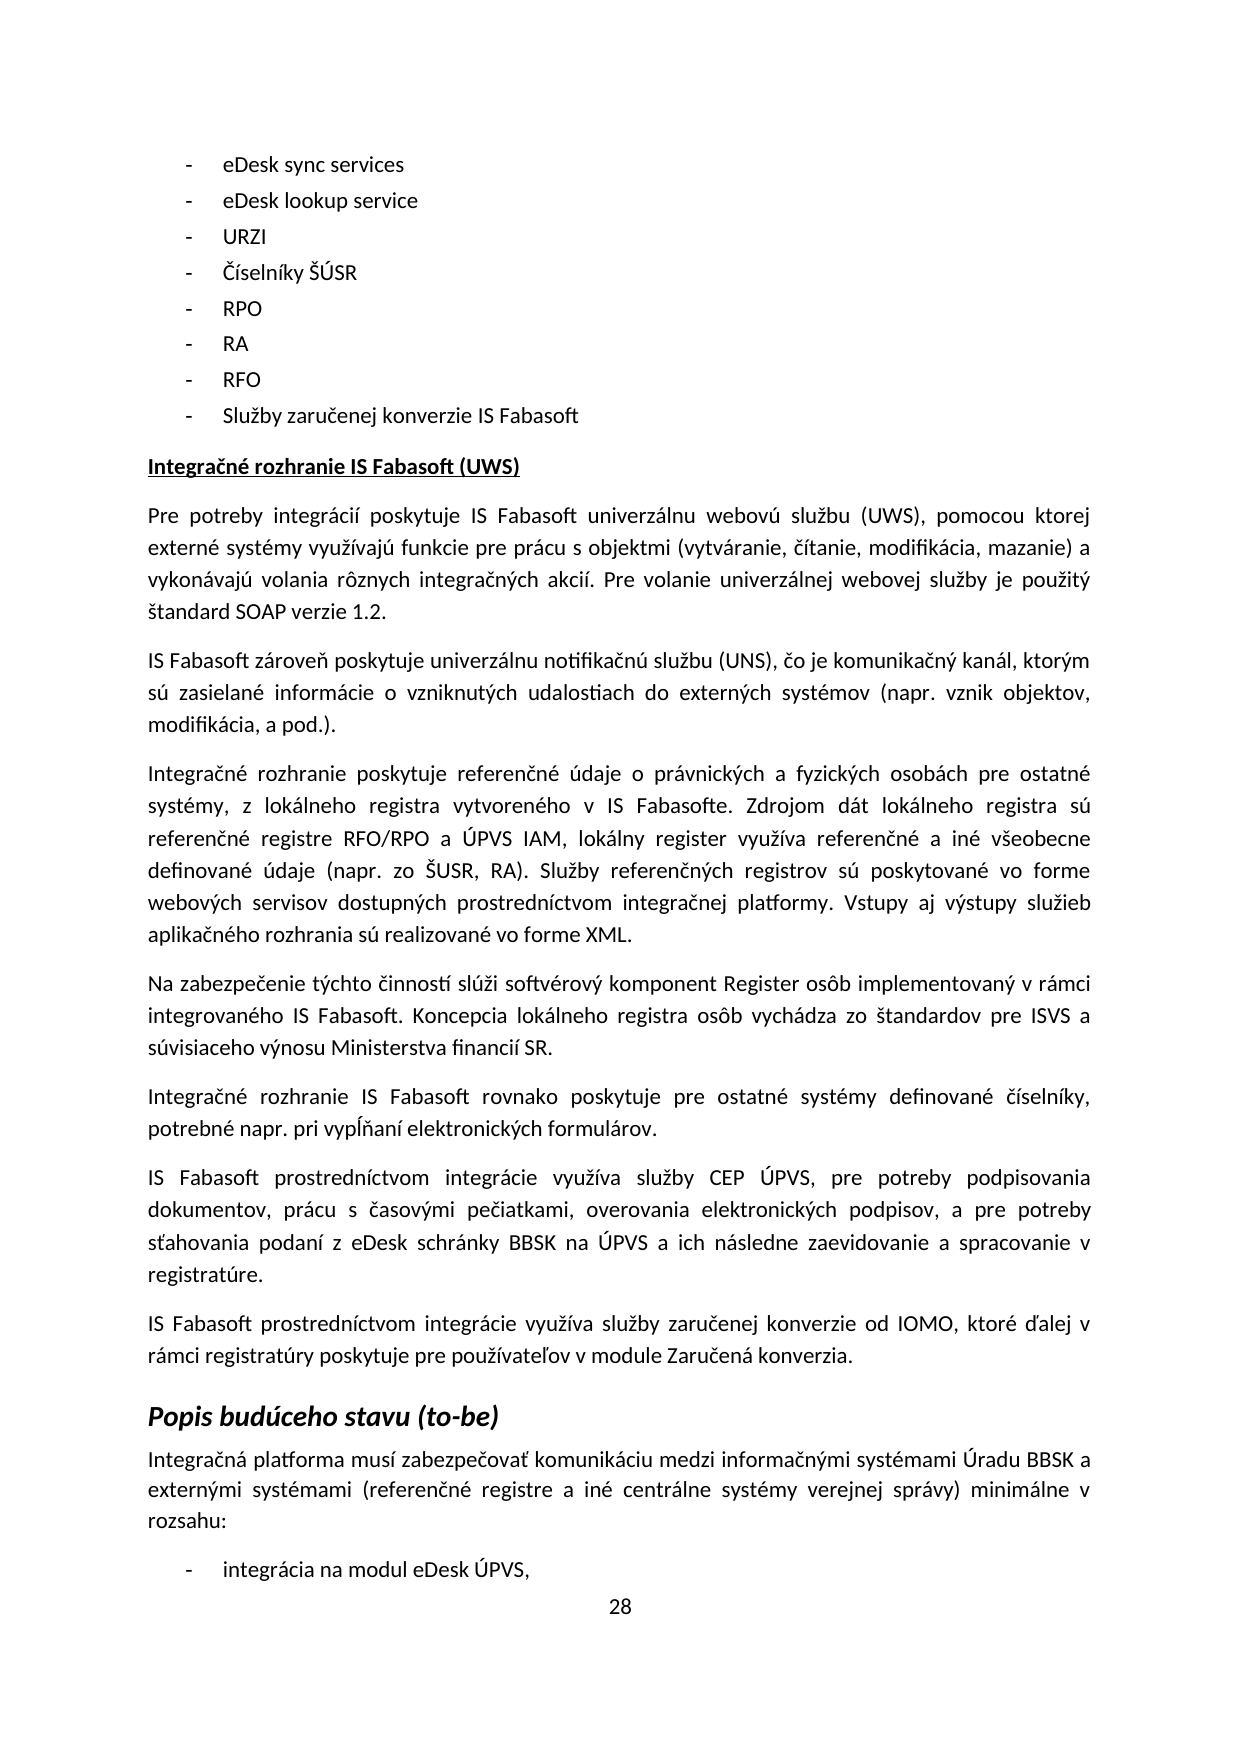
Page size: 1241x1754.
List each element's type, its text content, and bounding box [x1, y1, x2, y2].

text IS Fabasoft prostredníctvom integrácie využíva služby CEP ÚPVS, pre potreby podpisovania dokumentov, prácu s časovými pečiatkami, overovania elektronických podpisov, a pre potreby sťahovania podaní z eDesk schránky BBSK na ÚPVS a ich následne zaevidovanie a spracovanie v registratúre. [148, 1163, 1092, 1288]
list URZI [185, 219, 1092, 251]
list Číselníky ŠÚSR [185, 256, 1092, 287]
text Na zabezpečenie týchto činností slúži softvérový komponent Register osôb implementovaný v rámci integrovaného IS Fabasoft. Koncepcia lokálneho registra osôb vychádza zo štandardov pre ISVS a súvisiaceho výnosu Ministerstva financií SR. [148, 969, 1092, 1062]
text Integračné rozhranie IS Fabasoft (UWS) [148, 452, 1092, 480]
list eDesk lookup service [185, 184, 1092, 215]
text Integračné rozhranie IS Fabasoft rovnako poskytuje pre ostatné systémy definované číselníky, potrebné napr. pri vypĺňaní elektronických formulárov. [148, 1082, 1092, 1143]
list RPO [185, 291, 1092, 323]
text Pre potreby integrácií poskytuje IS Fabasoft univerzálnu webovú službu (UWS), pomocou ktorej externé systémy využívajú funkcie pre prácu s objektmi (vytváranie, čítanie, modifikácia, mazanie) a vykonávajú volania rôznych integračných akcií. Pre volanie univerzálnej webovej služby je použitý štandard SOAP verzie 1.2. [148, 501, 1092, 625]
text IS Fabasoft zároveň poskytuje univerzálnu notifikačnú službu (UNS), čo je komunikačný kanál, ktorým sú zasielané informácie o vzniknutých udalostiach do externých systémov (napr. vznik objektov, modifikácia, a pod.). [148, 646, 1092, 738]
list eDesk sync services [185, 148, 1092, 179]
list integrácia na modul eDesk ÚPVS, [185, 1553, 1092, 1584]
list Služby zaručenej konverzie IS Fabasoft [185, 399, 1092, 431]
text Integračné rozhranie poskytuje referenčné údaje o právnických a fyzických osobách pre ostatné systémy, z lokálneho registra vytvoreného v IS Fabasofte. Zdrojom dát lokálneho registra sú referenčné registre RFO/RPO a ÚPVS IAM, lokálny register využíva referenčné a iné všeobecne definované údaje (napr. zo ŠUSR, RA). Služby referenčných registrov sú poskytované vo forme webových servisov dostupných prostredníctvom integračnej platformy. Vstupy aj výstupy služieb aplikačného rozhrania sú realizované vo forme XML. [148, 759, 1092, 948]
text Integračná platforma musí zabezpečovať komunikáciu medzi informačnými systémami Úradu BBSK a externými systémami (referenčné registre a iné centrálne systémy verejnej správy) minimálne v rozsahu: [148, 1445, 1092, 1534]
list RA [185, 327, 1092, 359]
subtitle Popis budúceho stavu (to-be) [148, 1398, 1092, 1434]
text IS Fabasoft prostredníctvom integrácie využíva služby zaručenej konverzie od IOMO, ktoré ďalej v rámci registratúry poskytuje pre používateľov v module Zaručená konverzia. [148, 1309, 1092, 1369]
list RFO [185, 363, 1092, 394]
